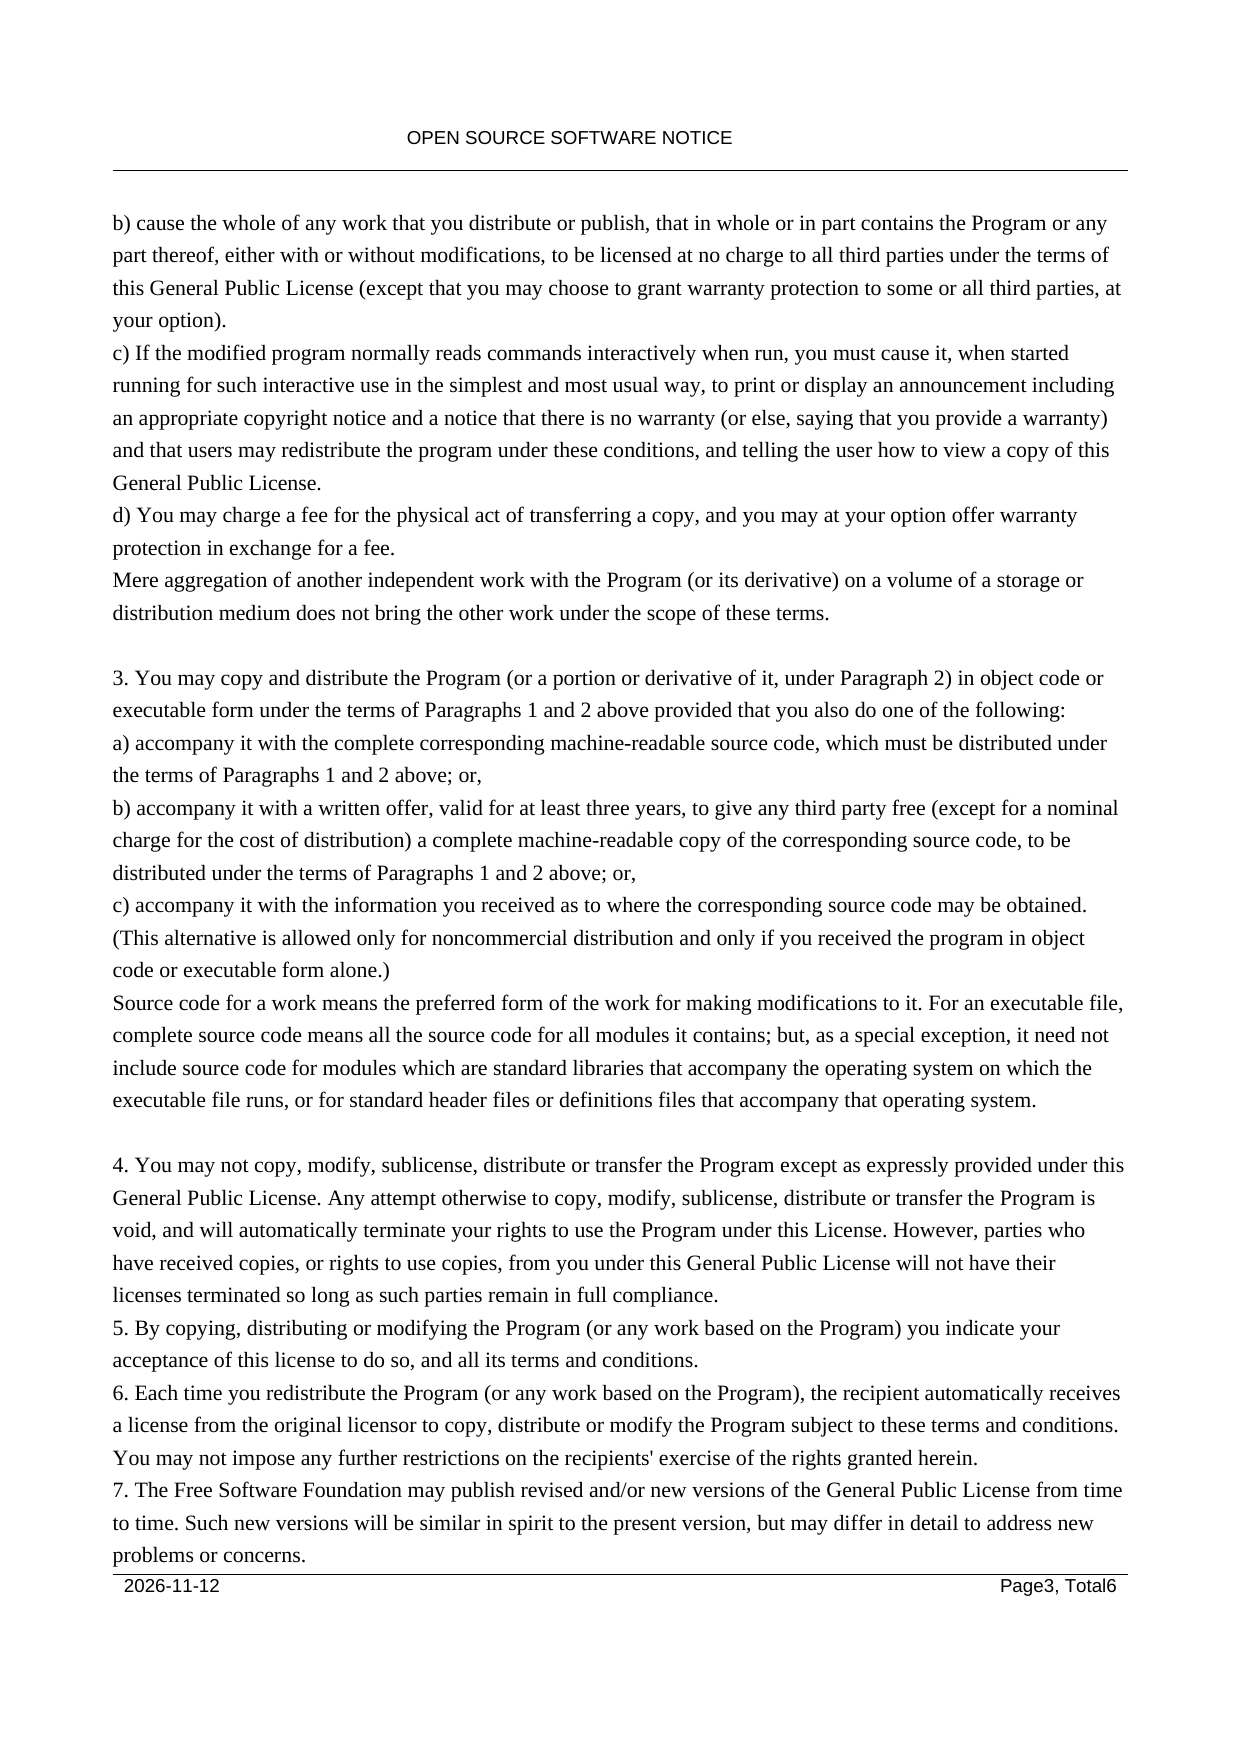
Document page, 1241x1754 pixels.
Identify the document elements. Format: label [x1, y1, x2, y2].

text [112, 206, 1128, 1571]
